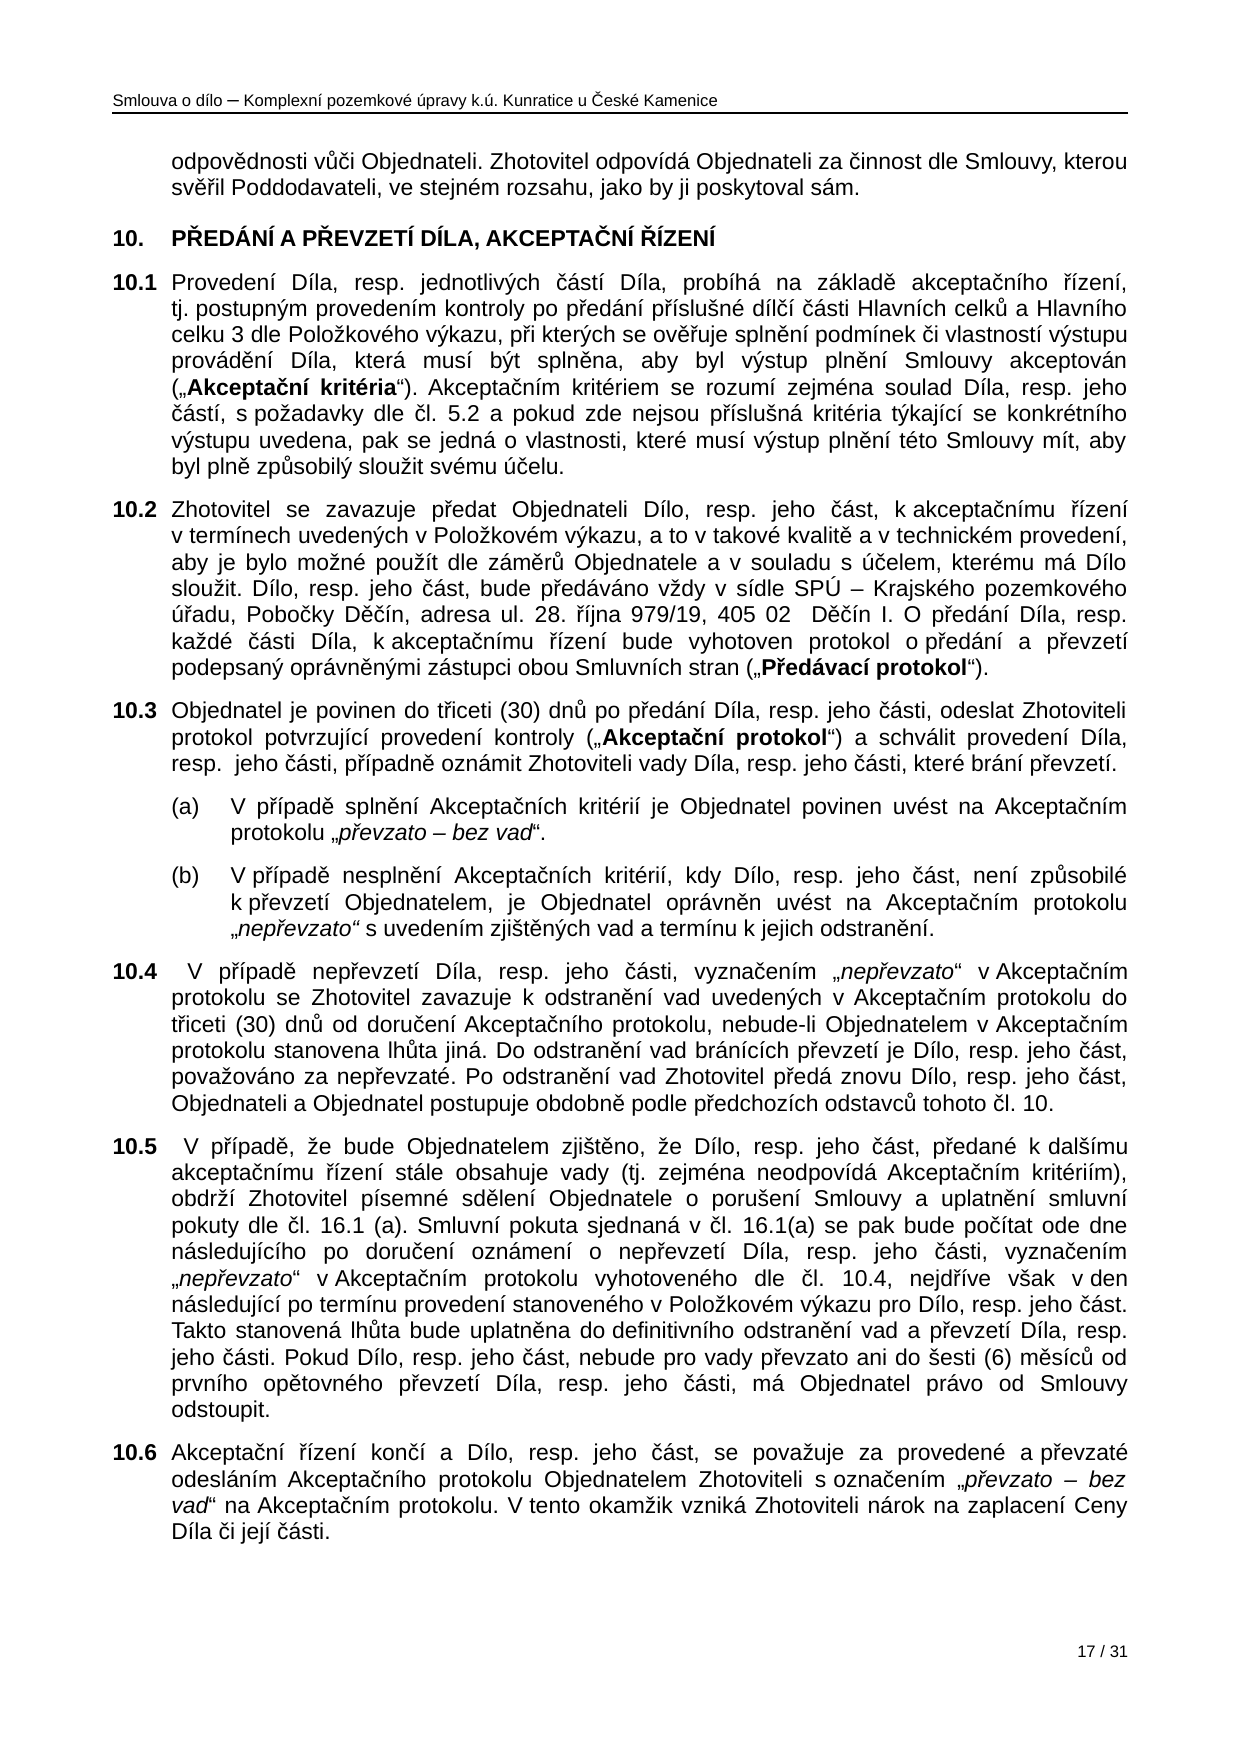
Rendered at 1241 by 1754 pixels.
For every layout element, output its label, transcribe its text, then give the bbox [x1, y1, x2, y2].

text Předání a převzetí Díla, Akceptační řízení [112, 225, 1128, 252]
text V případě nepřevzetí Díla, resp. jeho části, vyznačením „nepřevzato“ v Akceptačním protokolu se Zhotovitel zavazuje k odstranění vad uvedených v Akceptačním protokolu do třiceti (30) dnů od doručení Akceptačního protokolu, nebude-li Objednatelem v Akceptačním protokolu stanovena lhůta jiná. Do odstranění vad bránících převzetí je Dílo, resp. jeho část, považováno za nepřevzaté. Po odstranění vad Zhotovitel předá znovu Dílo, resp. jeho část, Objednateli a Objednatel postupuje obdobně podle předchozích odstavců tohoto čl. 10. [112, 958, 1128, 1116]
text Objednatel je povinen do třiceti (30) dnů po předání Díla, resp. jeho části, odeslat Zhotoviteli protokol potvrzující provedení kontroly („Akceptační protokol“) a schválit provedení Díla, resp. jeho části, případně oznámit Zhotoviteli vady Díla, resp. jeho části, které brání převzetí. [112, 697, 1128, 776]
list V případě splnění Akceptačních kritérií je Objednatel povinen uvést na Akceptačním protokolu „převzato – bez vad“. [171, 793, 1128, 846]
text Zhotovitel se zavazuje předat Objednateli Dílo, resp. jeho část, k akceptačnímu řízení v termínech uvedených v Položkovém výkazu, a to v takové kvalitě a v technickém provedení, aby je bylo možné použít dle záměrů Objednatele a v souladu s účelem, kterému má Dílo sloužit. Dílo, resp. jeho část, bude předáváno vždy v sídle SPÚ – Krajského pozemkového úřadu, Pobočky Děčín, adresa ul. 28. října 979/19, 405 02 Děčín I. O předání Díla, resp. každé části Díla, k akceptačnímu řízení bude vyhotoven protokol o předání a převzetí podepsaný oprávněnými zástupci obou Smluvních stran („Předávací protokol“). [112, 496, 1128, 680]
list V případě nesplnění Akceptačních kritérií, kdy Dílo, resp. jeho část, není způsobilé k převzetí Objednatelem, je Objednatel oprávněn uvést na Akceptačním protokolu „nepřevzato“ s uvedením zjištěných vad a termínu k jejich odstranění. [171, 862, 1128, 941]
text Akceptační řízení končí a Dílo, resp. jeho část, se považuje za provedené a převzaté odesláním Akceptačního protokolu Objednatelem Zhotoviteli s označením „převzato – bez vad“ na Akceptačním protokolu. V tento okamžik vzniká Zhotoviteli nárok na zaplacení Ceny Díla či její části. [112, 1439, 1128, 1545]
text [112, 148, 1128, 200]
text Provedení Díla, resp. jednotlivých částí Díla, probíhá na základě akceptačního řízení, tj. postupným provedením kontroly po předání příslušné dílčí části Hlavních celků a Hlavního celku 3 dle Položkového výkazu, při kterých se ověřuje splnění podmínek či vlastností výstupu provádění Díla, která musí být splněna, aby byl výstup plnění Smlouvy akceptován („Akceptační kritéria“). Akceptačním kritériem se rozumí zejména soulad Díla, resp. jeho částí, s požadavky dle čl. 5.2 a pokud zde nejsou příslušná kritéria týkající se konkrétního výstupu uvedena, pak se jedná o vlastnosti, které musí výstup plnění této Smlouvy mít, aby byl plně způsobilý sloužit svému účelu. [112, 268, 1128, 479]
text V případě, že bude Objednatelem zjištěno, že Dílo, resp. jeho část, předané k dalšímu akceptačnímu řízení stále obsahuje vady (tj. zejména neodpovídá Akceptačním kritériím), obdrží Zhotovitel písemné sdělení Objednatele o porušení Smlouvy a uplatnění smluvní pokuty dle čl. 16.1 (a). Smluvní pokuta sjednaná v čl. 16.1(a) se pak bude počítat ode dne následujícího po doručení oznámení o nepřevzetí Díla, resp. jeho části, vyznačením „nepřevzato“ v Akceptačním protokolu vyhotoveného dle čl. 10.4, nejdříve však v den následující po termínu provedení stanoveného v Položkovém výkazu pro Dílo, resp. jeho část. Takto stanovená lhůta bude uplatněna do definitivního odstranění vad a převzetí Díla, resp. jeho části. Pokud Dílo, resp. jeho část, nebude pro vady převzato ani do šesti (6) měsíců od prvního opětovného převzetí Díla, resp. jeho části, má Objednatel právo od Smlouvy odstoupit. [112, 1133, 1128, 1423]
